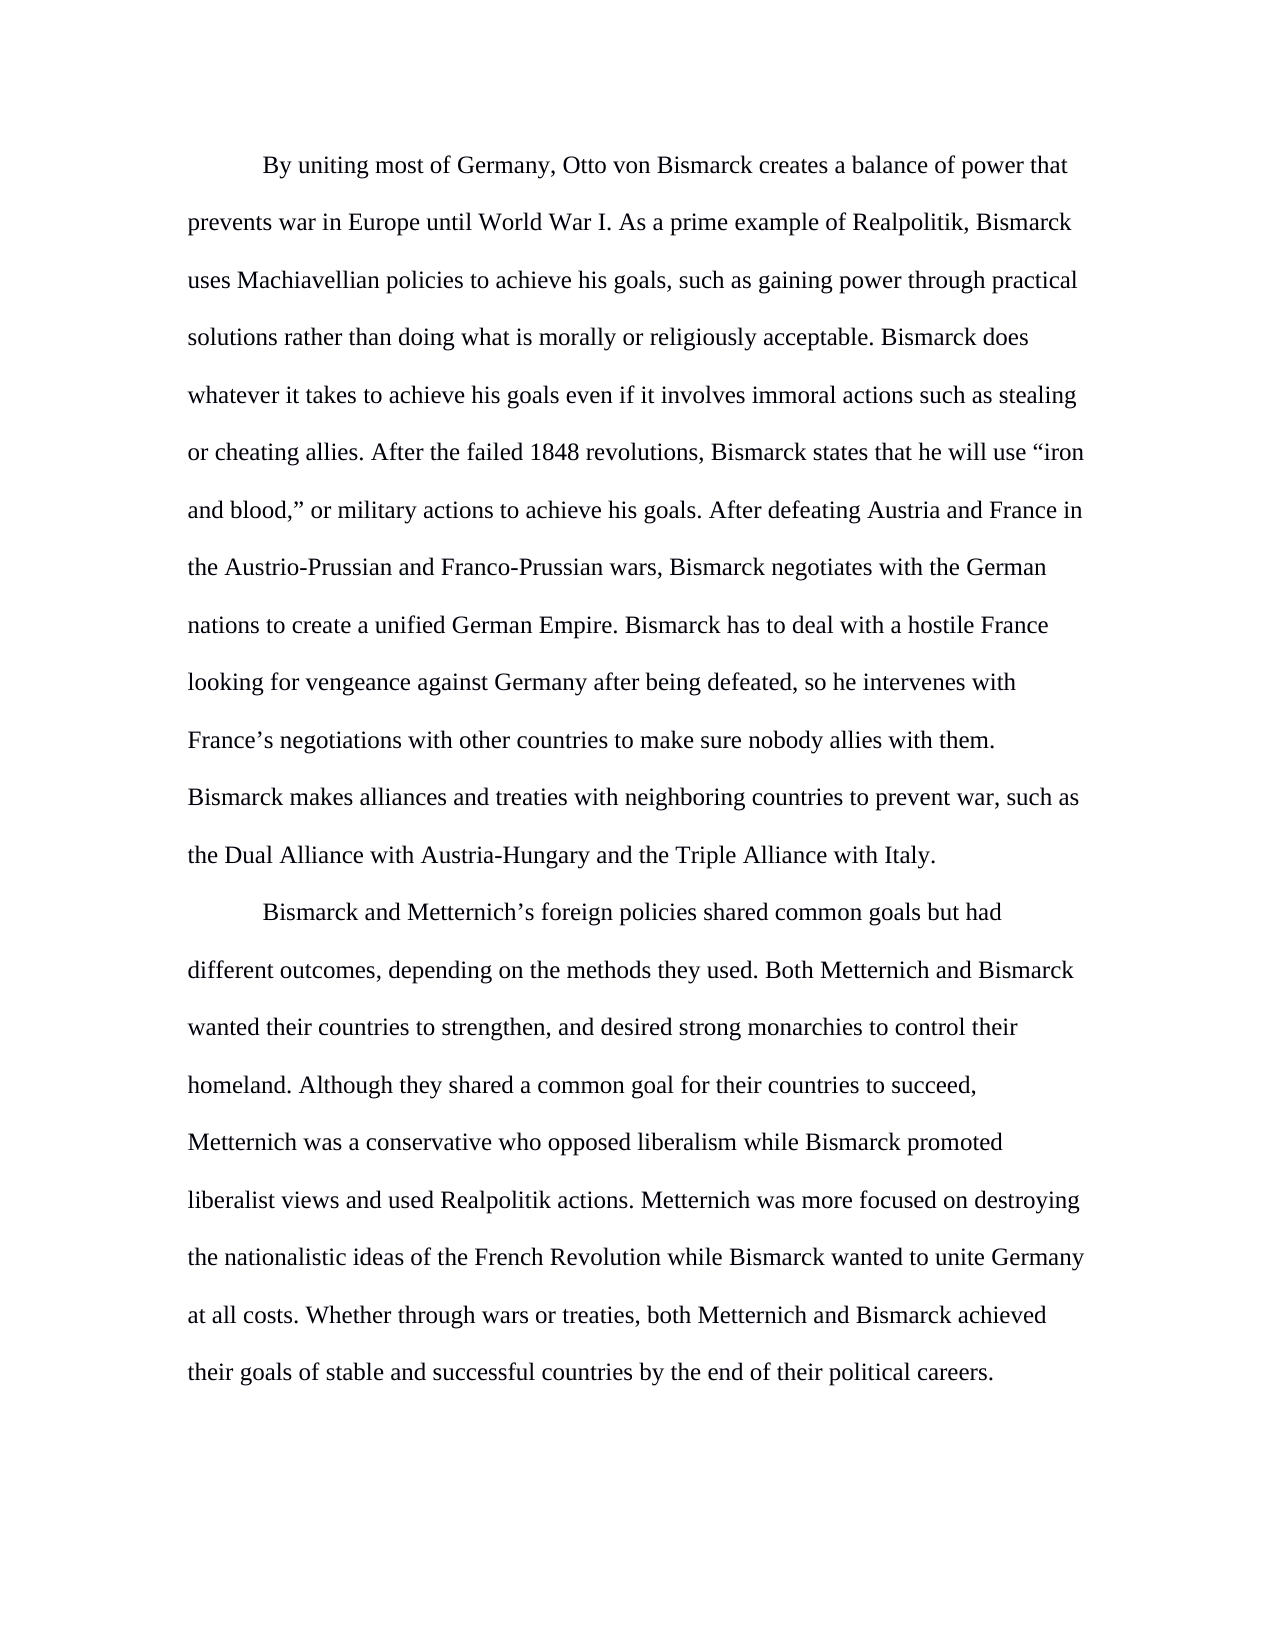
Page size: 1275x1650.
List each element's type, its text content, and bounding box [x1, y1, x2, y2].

text By uniting most of Germany, Otto von Bismarck creates a balance of power that prevents war in Europe until World War I. As a prime example of Realpolitik, Bismarck uses Machiavellian policies to achieve his goals, such as gaining power through practical solutions rather than doing what is morally or religiously acceptable. Bismarck does whatever it takes to achieve his goals even if it involves immoral actions such as stealing or cheating allies. After the failed 1848 revolutions, Bismarck states that he will use “iron and blood,” or military actions to achieve his goals. After defeating Austria and France in the Austrio-Prussian and Franco-Prussian wars, Bismarck negotiates with the German nations to create a unified German Empire. Bismarck has to deal with a hostile France looking for vengeance against Germany after being defeated, so he intervenes with France’s negotiations with other countries to make sure nobody allies with them. Bismarck makes alliances and treaties with neighboring countries to prevent war, such as the Dual Alliance with Austria-Hungary and the Triple Alliance with Italy. [187, 150, 1087, 869]
text Bismarck and Metternich’s foreign policies shared common goals but had different outcomes, depending on the methods they used. Both Metternich and Bismarck wanted their countries to strengthen, and desired strong monarchies to control their homeland. Although they shared a common goal for their countries to succeed, Metternich was a conservative who opposed liberalism while Bismarck promoted liberalist views and used Realpolitik actions. Metternich was more focused on destroying the nationalistic ideas of the French Revolution while Bismarck wanted to unite Germany at all costs. Whether through wars or treaties, both Metternich and Bismarck achieved their goals of stable and successful countries by the end of their political careers. [187, 897, 1087, 1386]
